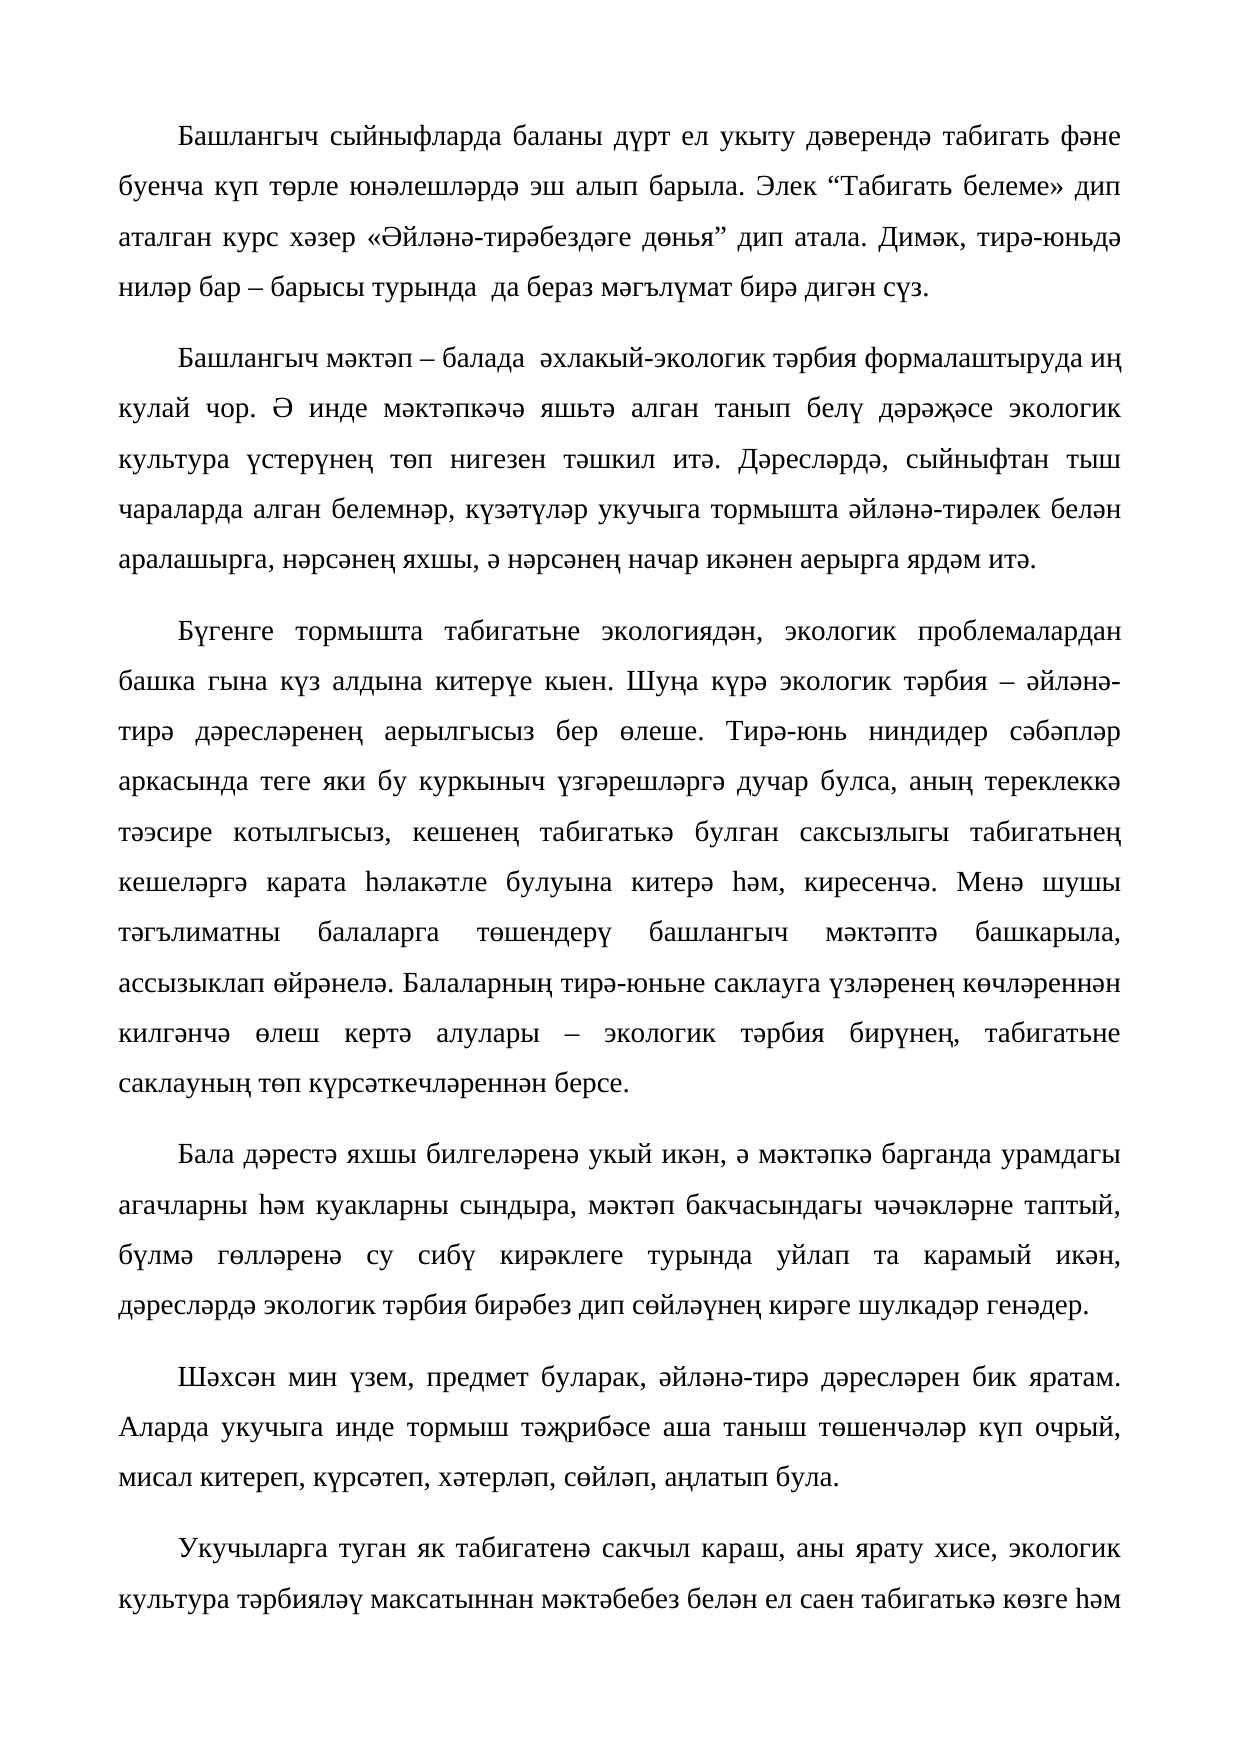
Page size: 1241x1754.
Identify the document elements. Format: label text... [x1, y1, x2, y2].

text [118, 1530, 1122, 1614]
text Башлангыч сыйныфларда баланы дүрт ел укыту дәверендә табигать фәне буенча күп төрле юнәлешләрдә эш алып барыла. Элек “Табигать белеме» дип аталган курс хәзер «Әйләнә-тирәбездәге дөнья” дип атала. Димәк, тирә-юньдә ниләр бар – барысы турында да бераз мәгълүмат бирә дигән сүз. [118, 118, 1122, 303]
text Башлангыч мәктәп – балада әхлакый-экологик тәрбия формалаштыруда иң кулай чор. Ә инде мәктәпкәчә яшьтә алган танып белү дәрәҗәсе экологик культура үстерүнең төп нигезен тәшкил итә. Дәресләрдә, сыйныфтан тыш чараларда алган белемнәр, күзәтүләр укучыга тормышта әйләнә-тирәлек белән аралашырга, нәрсәнең яхшы, ә нәрсәнең начар икәнен аерырга ярдәм итә. [118, 340, 1122, 575]
text Бүгенге тормышта табигатьне экологиядән, экологик проблемалардан башка гына күз алдына китерүе кыен. Шуңа күрә экологик тәрбия – әйләнә-тирә дәресләренең аерылгысыз бер өлеше. Тирә-юнь ниндидер сәбәпләр аркасында теге яки бу куркыныч үзгәрешләргә дучар булса, аның тереклеккә тәэсире котылгысыз, кешенең табигатькә булган саксызлыгы табигатьнең кешеләргә карата һәлакәтле булуына китерә һәм, киресенчә. Менә шушы тәгълиматны балаларга төшендерү башлангыч мәктәптә башкарыла, ассызыклап өйрәнелә. Балаларның тирә-юньне саклауга үзләренең көчләреннән килгәнчә өлеш кертә алулары – экологик тәрбия бирүнең, табигатьне саклауның төп күрсәткечләреннән берсе. [118, 613, 1122, 1099]
text Бала дәрестә яхшы билгеләренә укый икән, ә мәктәпкә барганда урамдагы агачларны һәм куакларны сындыра, мәктәп бакчасындагы чәчәкләрне таптый, бүлмә гөлләренә су сибү кирәклеге турында уйлап та карамый икән, дәресләрдә экологик тәрбия бирәбез дип сөйләүнең кирәге шулкадәр генәдер. [118, 1137, 1122, 1321]
text Шәхсән мин үзем, предмет буларак, әйләнә-тирә дәресләрен бик яратам. Аларда укучыга инде тормыш тәҗрибәсе аша таныш төшенчәләр күп очрый, мисал китереп, күрсәтеп, хәтерләп, сөйләп, аңлатып була. [118, 1359, 1122, 1493]
